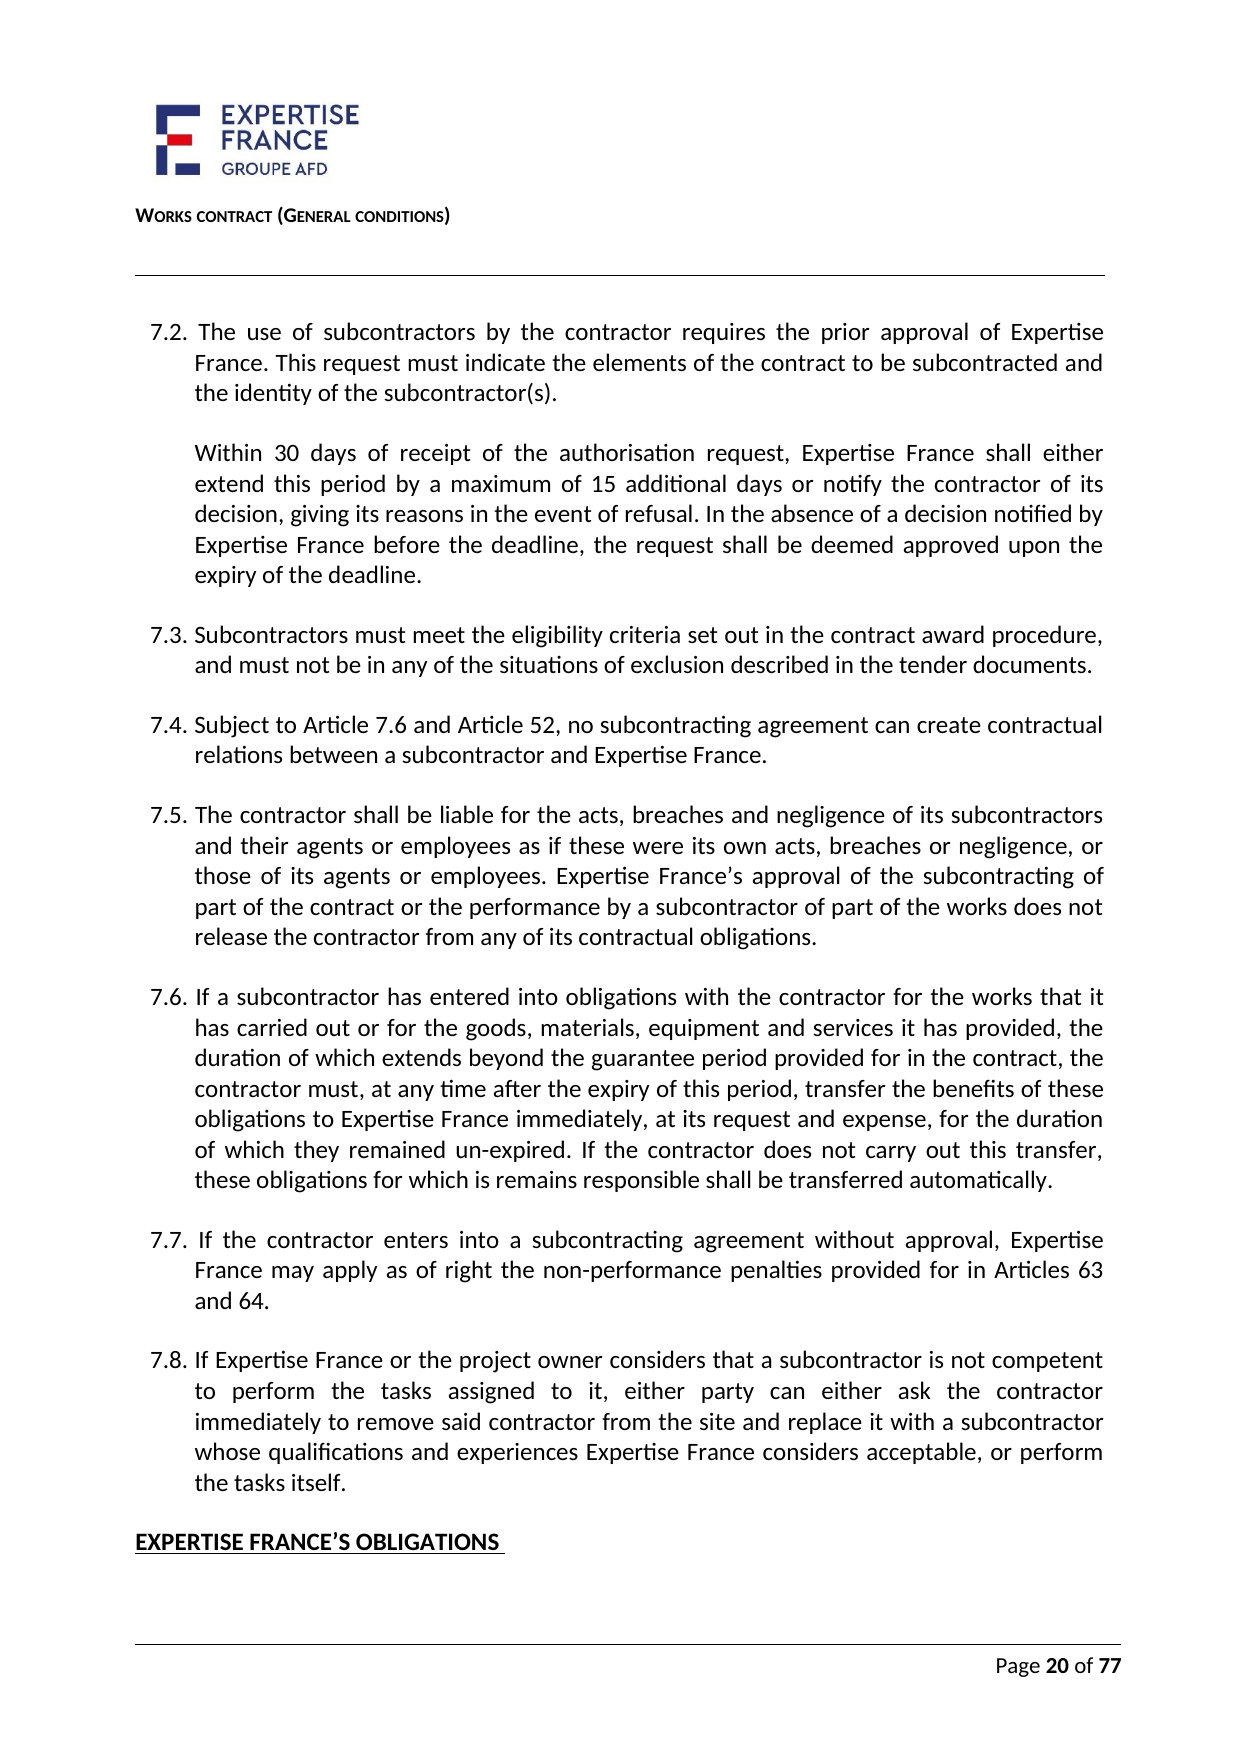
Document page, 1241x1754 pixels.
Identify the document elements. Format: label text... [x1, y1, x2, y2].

text 7.4. Subject to Article 7.6 and Article 52, no subcontracting agreement can create contractual relations between a subcontractor and Expertise France. [150, 709, 1105, 770]
text 7.7. If the contractor enters into a subcontracting agreement without approval, Expertise France may apply as of right the non-performance penalties provided for in Articles 63 and 64. [150, 1224, 1105, 1316]
text 7.6. If a subcontractor has entered into obligations with the contractor for the works that it has carried out or for the goods, materials, equipment and services it has provided, the duration of which extends beyond the guarantee period provided for in the contract, the contractor must, at any time after the expiry of this period, transfer the benefits of these obligations to Expertise France immediately, at its request and expense, for the duration of which they remained un-expired. If the contractor does not carry out this transfer, these obligations for which is remains responsible shall be transferred automatically. [150, 981, 1105, 1195]
text EXPERTISE FRANCE’S OBLIGATIONS [135, 1526, 1105, 1557]
text 7.2. The use of subcontractors by the contractor requires the prior approval of Expertise France. This request must indicate the elements of the contract to be subcontracted and the identity of the subcontractor(s). [150, 316, 1105, 408]
picture [135, 75, 383, 203]
text 7.5. The contractor shall be liable for the acts, breaches and negligence of its subcontractors and their agents or employees as if these were its own acts, breaches or negligence, or those of its agents or employees. Expertise France’s approval of the subcontracting of part of the contract or the performance by a subcontractor of part of the works does not release the contractor from any of its contractual obligations. [150, 799, 1105, 952]
text Within 30 days of receipt of the authorisation request, Expertise France shall either extend this period by a maximum of 15 additional days or notify the contractor of its decision, giving its reasons in the event of refusal. In the absence of a decision notified by Expertise France before the deadline, the request shall be deemed approved upon the expiry of the deadline. [194, 437, 1105, 590]
text 7.8. If Expertise France or the project owner considers that a subcontractor is not competent to perform the tasks assigned to it, either party can either ask the contractor immediately to remove said contractor from the site and replace it with a subcontractor whose qualifications and experiences Expertise France considers acceptable, or perform the tasks itself. [150, 1345, 1105, 1497]
text 7.3. Subcontractors must meet the eligibility criteria set out in the contract award procedure, and must not be in any of the situations of exclusion described in the tender documents. [150, 619, 1105, 680]
